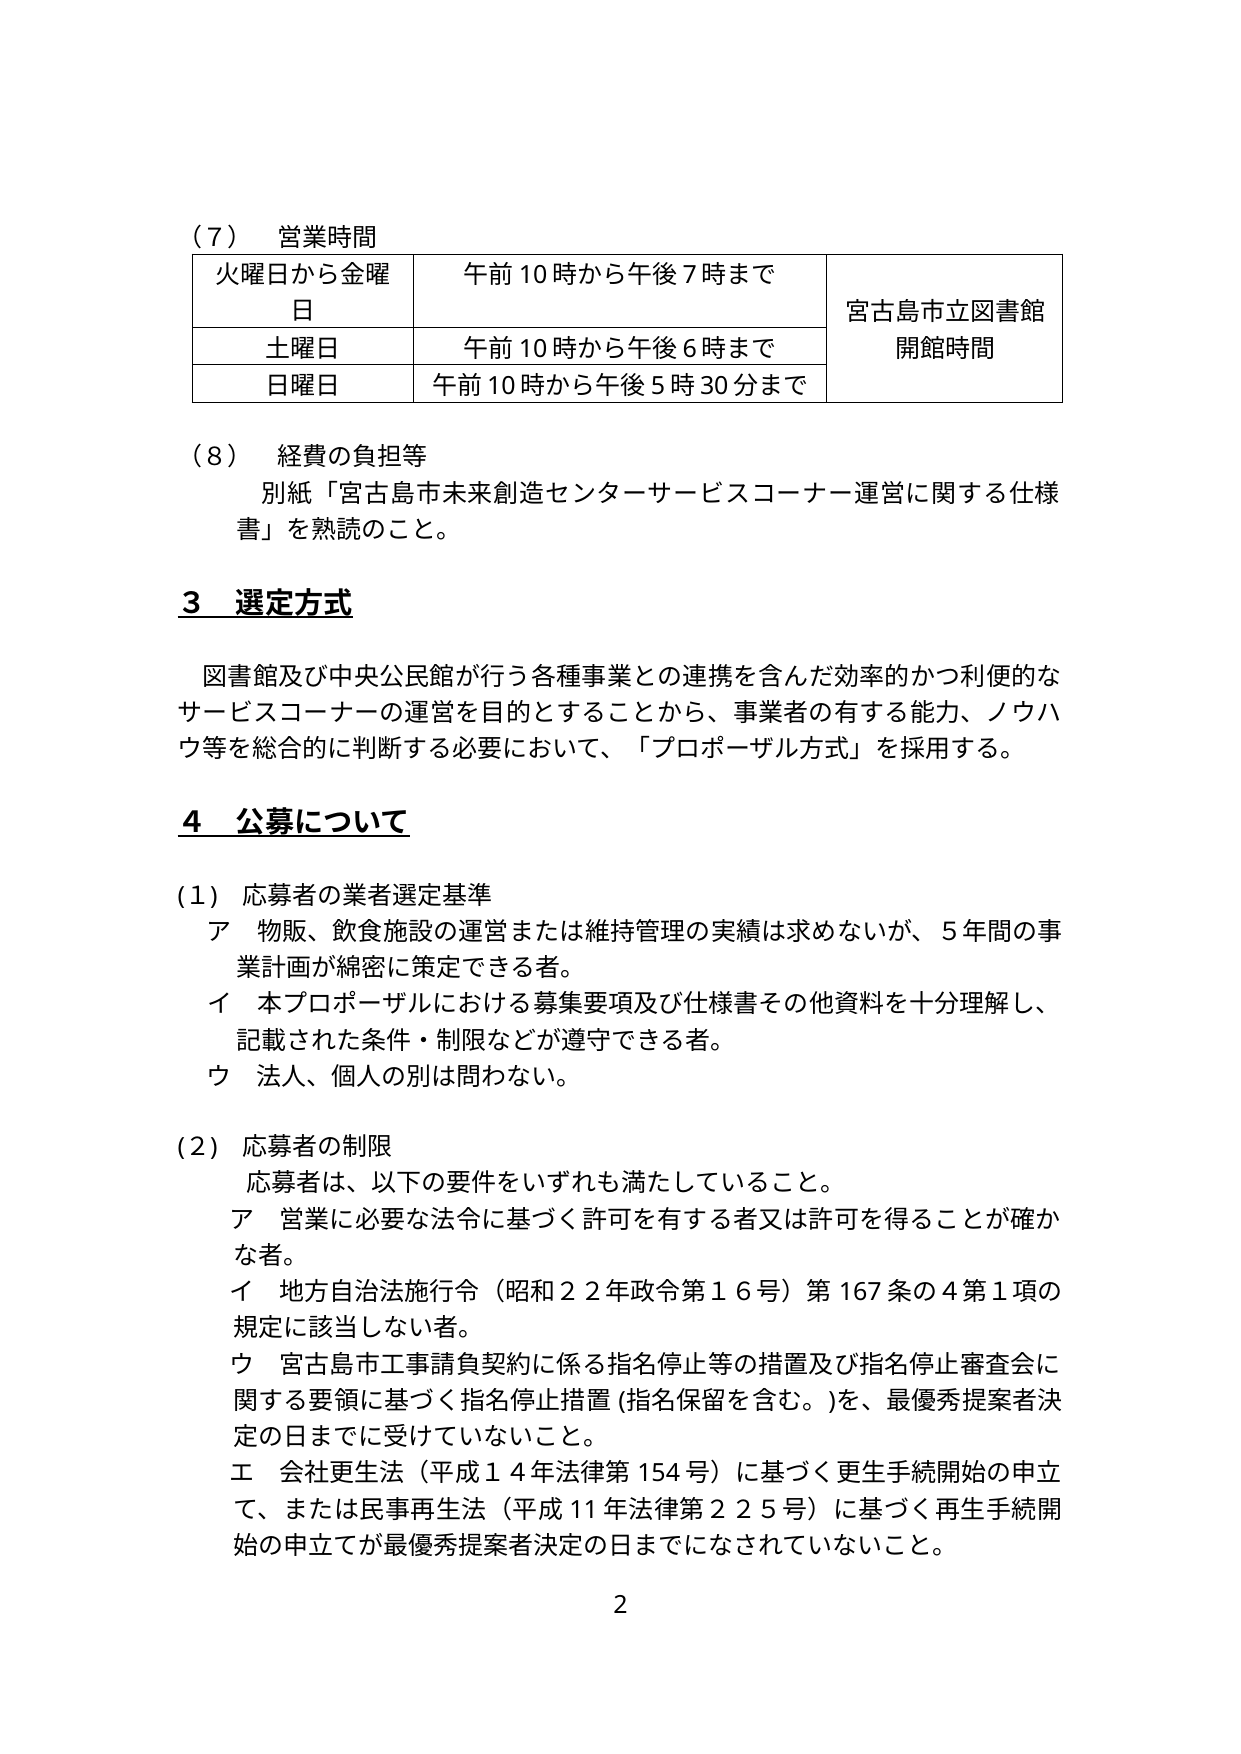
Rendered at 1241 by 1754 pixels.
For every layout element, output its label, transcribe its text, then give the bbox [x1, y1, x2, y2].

text (１) 応募者の業者選定基準 [177, 875, 1063, 911]
text ア 営業に必要な法令に基づく許可を有する者又は許可を得ることが確かな者。 [229, 1199, 1063, 1272]
text ア 物販、飲食施設の運営または維持管理の実績は求めないが、５年間の事業計画が綿密に策定できる者。 [207, 911, 1063, 984]
text (２) 応募者の制限 [177, 1127, 1063, 1163]
table_cell 午前10時から午後6時まで [414, 328, 826, 364]
text 応募者は、以下の要件をいずれも満たしていること。 [221, 1163, 1063, 1199]
table_header 午前10時から午後7時まで [414, 255, 826, 327]
text イ 本プロポーザルにおける募集要項及び仕様書その他資料を十分理解し、記載された条件・制限などが遵守できる者。 [207, 984, 1063, 1056]
text ウ 法人、個人の別は問わない。 [177, 1056, 1063, 1093]
text ウ 宮古島市工事請負契約に係る指名停止等の措置及び指名停止審査会に関する要領に基づく指名停止措置 (指名保留を含む。)を、最優秀提案者決定の日までに受けていないこと。 [229, 1344, 1063, 1453]
table_header 宮古島市立図書館 開館時間 [827, 255, 1062, 402]
table_cell 土曜日 [193, 328, 413, 364]
text エ 会社更生法（平成１４年法律第154号）に基づく更生手続開始の申立て、または民事再生法（平成11年法律第２２５号）に基づく再生手続開始の申立てが最優秀提案者決定の日までになされていないこと。 [229, 1453, 1063, 1562]
text 図書館及び中央公民館が行う各種事業との連携を含んだ効率的かつ利便的なサービスコーナーの運営を目的とすることから、事業者の有する能力、ノウハウ等を総合的に判断する必要において、「プロポーザル方式」を採用する。 [177, 656, 1063, 765]
table_header 火曜日から金曜日 [193, 255, 413, 327]
text イ 地方自治法施行令（昭和２２年政令第１６号）第167条の４第１項の規定に該当しない者。 [229, 1272, 1063, 1344]
table_cell 日曜日 [193, 365, 413, 402]
text （８） 経費の負担等 [177, 437, 1063, 473]
text 別紙「宮古島市未来創造センターサービスコーナー運営に関する仕様書」を熟読のこと。 [236, 473, 1063, 546]
text ４ 公募について [177, 799, 1063, 841]
table_cell 午前10時から午後5時30分まで [414, 365, 826, 402]
text ３ 選定方式 [177, 579, 1063, 622]
text （７） 営業時間 [177, 217, 1063, 253]
